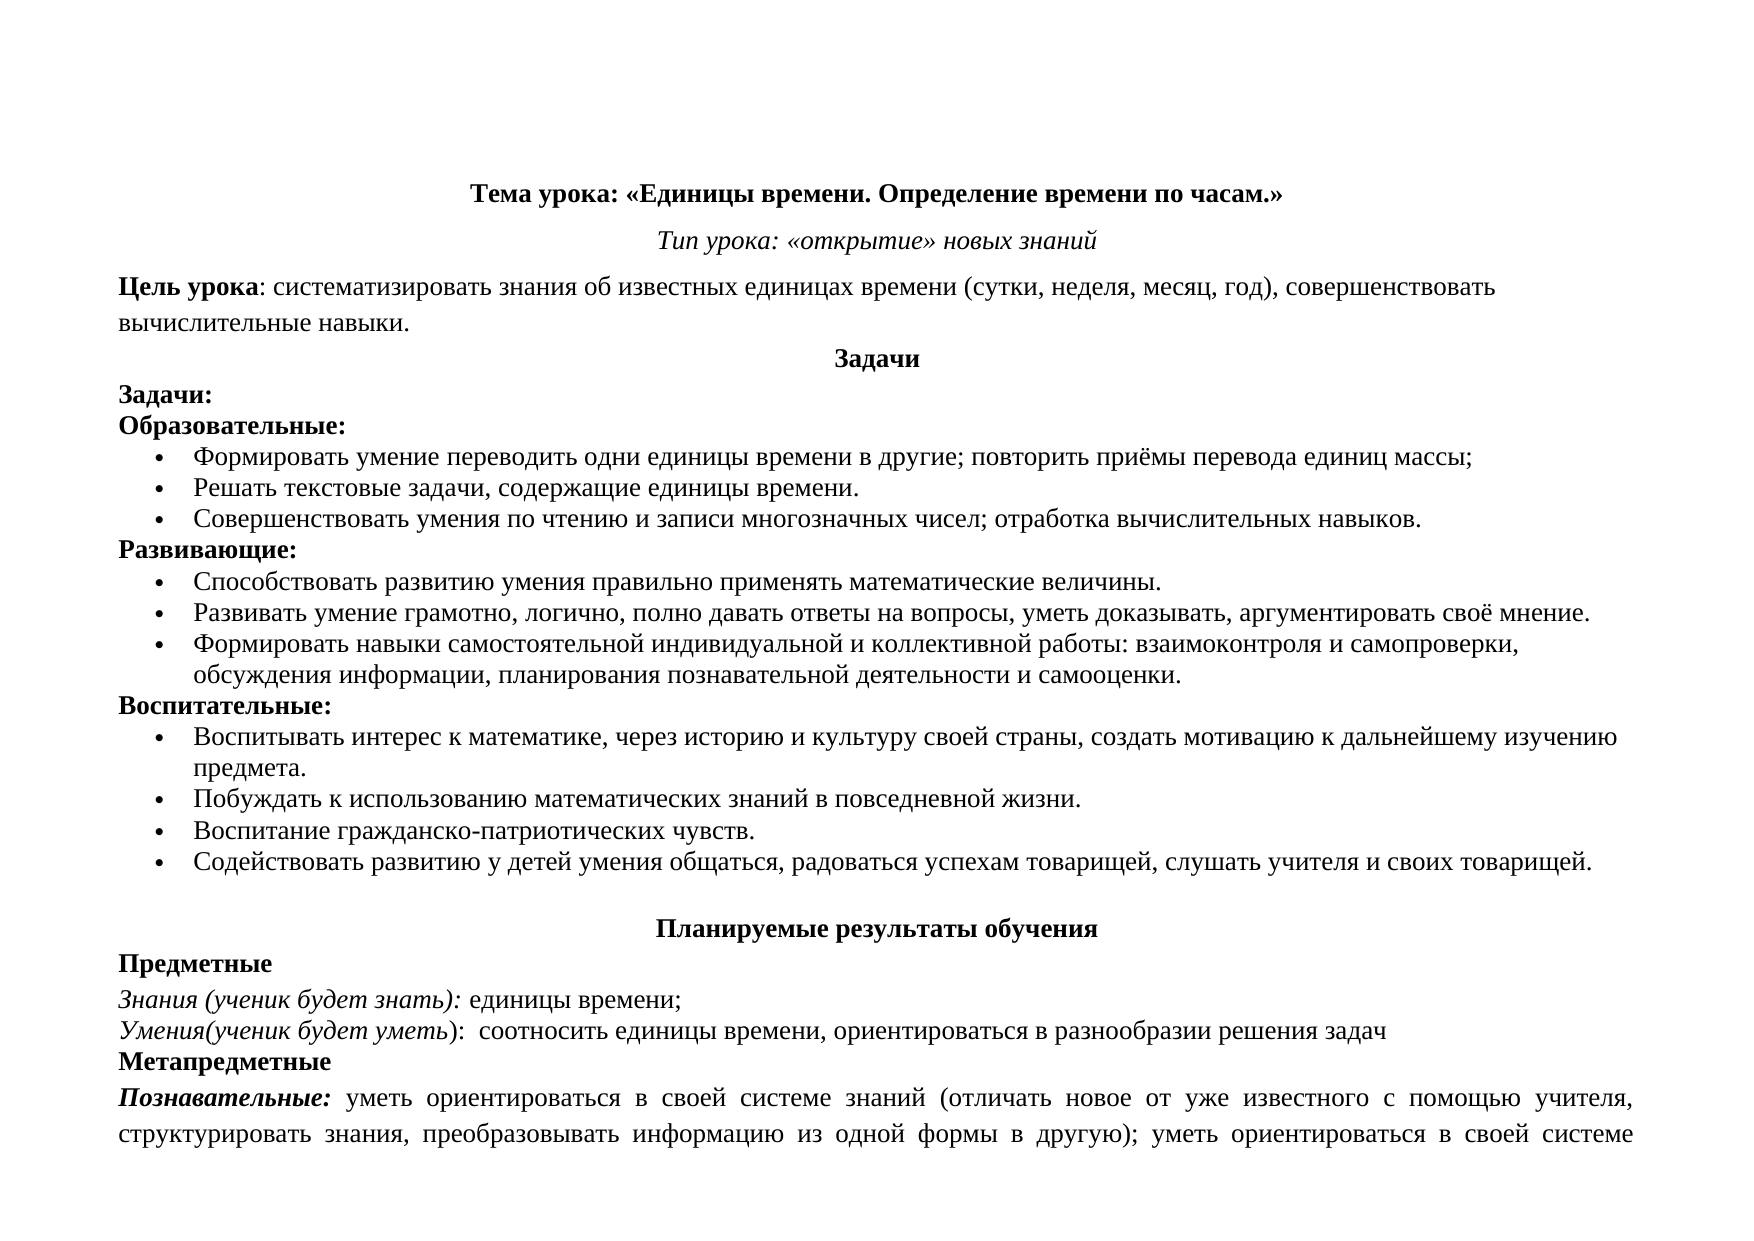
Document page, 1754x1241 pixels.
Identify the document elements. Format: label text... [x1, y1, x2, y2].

text Цель урока: систематизировать знания об известных единицах времени (сутки, неделя, месяц, год), совершенствовать вычислительные навыки. [118, 271, 1636, 337]
list Воспитывать интерес к математике, через историю и культуру своей страны, создать мотивацию к дальнейшему изучению предмета. [156, 720, 1636, 783]
text Развивающие: [118, 533, 1636, 564]
text Умения(ученик будет уметь): соотносить единицы времени, ориентироваться в разнообразии решения задач [118, 1014, 1636, 1046]
text Знания (ученик будет знать): единицы времени; [118, 983, 1636, 1014]
text Образовательные: [118, 409, 1636, 440]
list Способствовать развитию умения правильно применять математические величины. [156, 564, 1636, 596]
list Формировать умение переводить одни единицы времени в другие; повторить приёмы перевода единиц массы; [156, 440, 1636, 471]
list Развивать умение грамотно, логично, полно давать ответы на вопросы, уметь доказывать, аргументировать своё мнение. [156, 596, 1636, 627]
text Предметные [118, 947, 1636, 979]
text Тема урока: «Единицы времени. Определение времени по часам.» Тип урока: «открытие» новых знаний [118, 177, 1636, 255]
text Задачи [118, 342, 1636, 373]
list Воспитание гражданско-патриотических чувств. [156, 814, 1636, 845]
list Побуждать к использованию математических знаний в повседневной жизни. [156, 783, 1636, 814]
list Содействовать развитию у детей умения общаться, радоваться успехам товарищей, слушать учителя и своих товарищей. [156, 845, 1636, 876]
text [118, 1081, 1636, 1148]
text Воспитательные: [118, 689, 1636, 720]
list Решать текстовые задачи, содержащие единицы времени. [156, 471, 1636, 502]
text Планируемые результаты обучения [118, 912, 1636, 943]
list Совершенствовать умения по чтению и записи многозначных чисел; отработка вычислительных навыков. [156, 502, 1636, 533]
list Формировать навыки самостоятельной индивидуальной и коллективной работы: взаимоконтроля и самопроверки, обсуждения информации, планирования познавательной деятельности и самооценки. [156, 627, 1636, 689]
text Задачи: [118, 378, 1636, 409]
text Метапредметные [118, 1046, 1636, 1077]
